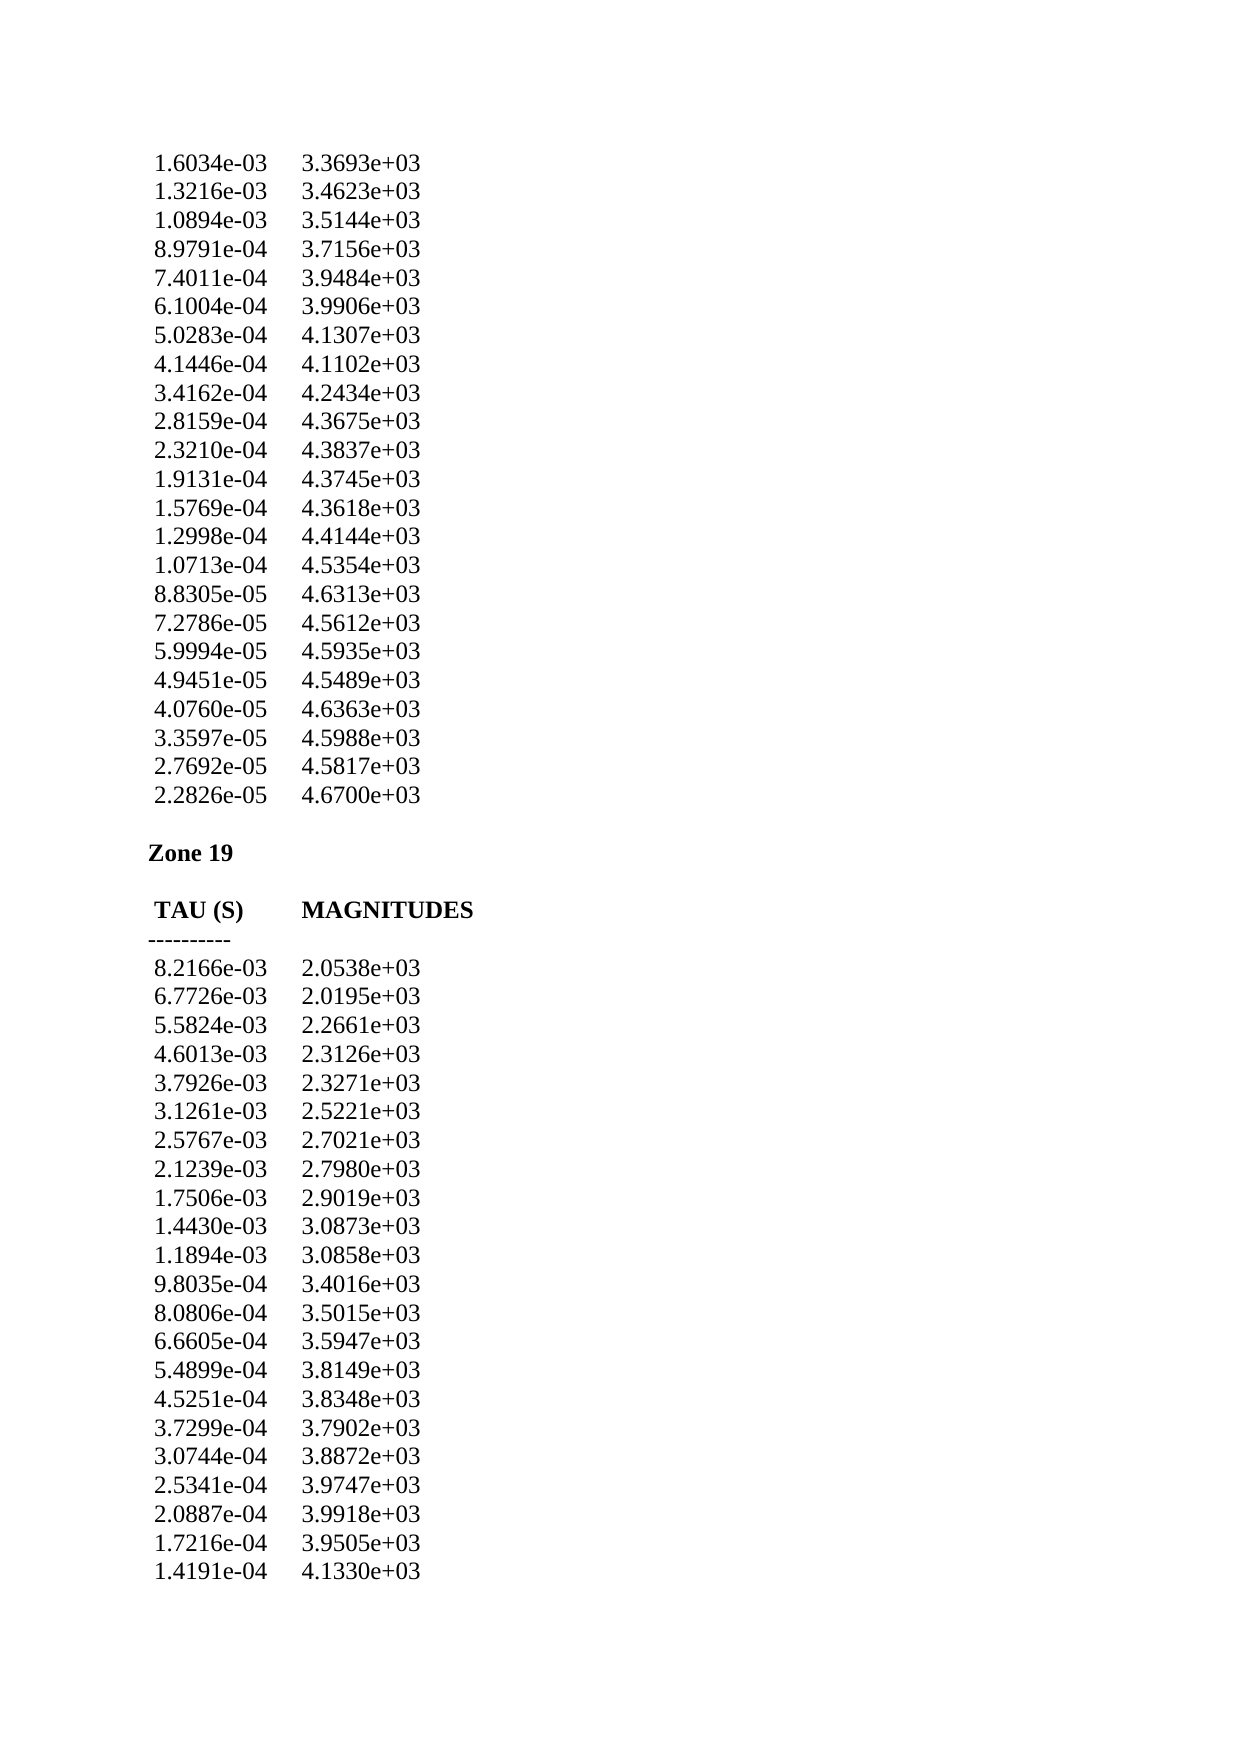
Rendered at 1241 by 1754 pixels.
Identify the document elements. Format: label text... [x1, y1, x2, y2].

text 1.9131e-04 4.3745e+03 [148, 464, 1093, 493]
text 1.7506e-03 2.9019e+03 [148, 1183, 1093, 1211]
text 1.0713e-04 4.5354e+03 [148, 550, 1093, 579]
text 7.2786e-05 4.5612e+03 [148, 608, 1093, 636]
text 8.2166e-03 2.0538e+03 [148, 953, 1093, 981]
text 6.6605e-04 3.5947e+03 [148, 1326, 1093, 1355]
text 8.0806e-04 3.5015e+03 [148, 1298, 1093, 1326]
text 6.1004e-04 3.9906e+03 [148, 291, 1093, 320]
text 1.1894e-03 3.0858e+03 [148, 1240, 1093, 1269]
text 3.7926e-03 2.3271e+03 [148, 1068, 1093, 1096]
text 7.4011e-04 3.9484e+03 [148, 263, 1093, 291]
text 3.0744e-04 3.8872e+03 [148, 1441, 1093, 1470]
text 2.0887e-04 3.9918e+03 [148, 1499, 1093, 1528]
text 3.7299e-04 3.7902e+03 [148, 1413, 1093, 1441]
text 2.7692e-05 4.5817e+03 [148, 751, 1093, 780]
text 4.1446e-04 4.1102e+03 [148, 349, 1093, 378]
text 4.9451e-05 4.5489e+03 [148, 665, 1093, 694]
text 2.8159e-04 4.3675e+03 [148, 406, 1093, 435]
text 8.9791e-04 3.7156e+03 [148, 234, 1093, 263]
text 4.0760e-05 4.6363e+03 [148, 694, 1093, 723]
text 4.6013e-03 2.3126e+03 [148, 1039, 1093, 1068]
text 9.8035e-04 3.4016e+03 [148, 1269, 1093, 1298]
text ---------- [148, 924, 1093, 953]
text 8.8305e-05 4.6313e+03 [148, 579, 1093, 608]
text 2.5341e-04 3.9747e+03 [148, 1470, 1093, 1499]
text Zone 19 [148, 838, 1093, 866]
text 6.7726e-03 2.0195e+03 [148, 981, 1093, 1010]
text 2.5767e-03 2.7021e+03 [148, 1125, 1093, 1154]
text 3.3597e-05 4.5988e+03 [148, 723, 1093, 751]
text 3.1261e-03 2.5221e+03 [148, 1096, 1093, 1125]
text 3.4162e-04 4.2434e+03 [148, 378, 1093, 406]
text 5.0283e-04 4.1307e+03 [148, 320, 1093, 349]
text 1.6034e-03 3.3693e+03 [148, 148, 1093, 176]
text 2.3210e-04 4.3837e+03 [148, 435, 1093, 464]
text 1.0894e-03 3.5144e+03 [148, 205, 1093, 234]
text 5.4899e-04 3.8149e+03 [148, 1355, 1093, 1384]
text 1.5769e-04 4.3618e+03 [148, 493, 1093, 521]
text 5.5824e-03 2.2661e+03 [148, 1010, 1093, 1039]
text TAU (S) MAGNITUDES [148, 895, 1093, 924]
text 1.7216e-04 3.9505e+03 [148, 1528, 1093, 1556]
text 5.9994e-05 4.5935e+03 [148, 636, 1093, 665]
text 1.2998e-04 4.4144e+03 [148, 521, 1093, 550]
text 1.4191e-04 4.1330e+03 [148, 1556, 1093, 1585]
text 1.3216e-03 3.4623e+03 [148, 176, 1093, 205]
text 4.5251e-04 3.8348e+03 [148, 1384, 1093, 1413]
text 1.4430e-03 3.0873e+03 [148, 1211, 1093, 1240]
text 2.1239e-03 2.7980e+03 [148, 1154, 1093, 1183]
text 2.2826e-05 4.6700e+03 [148, 780, 1093, 809]
